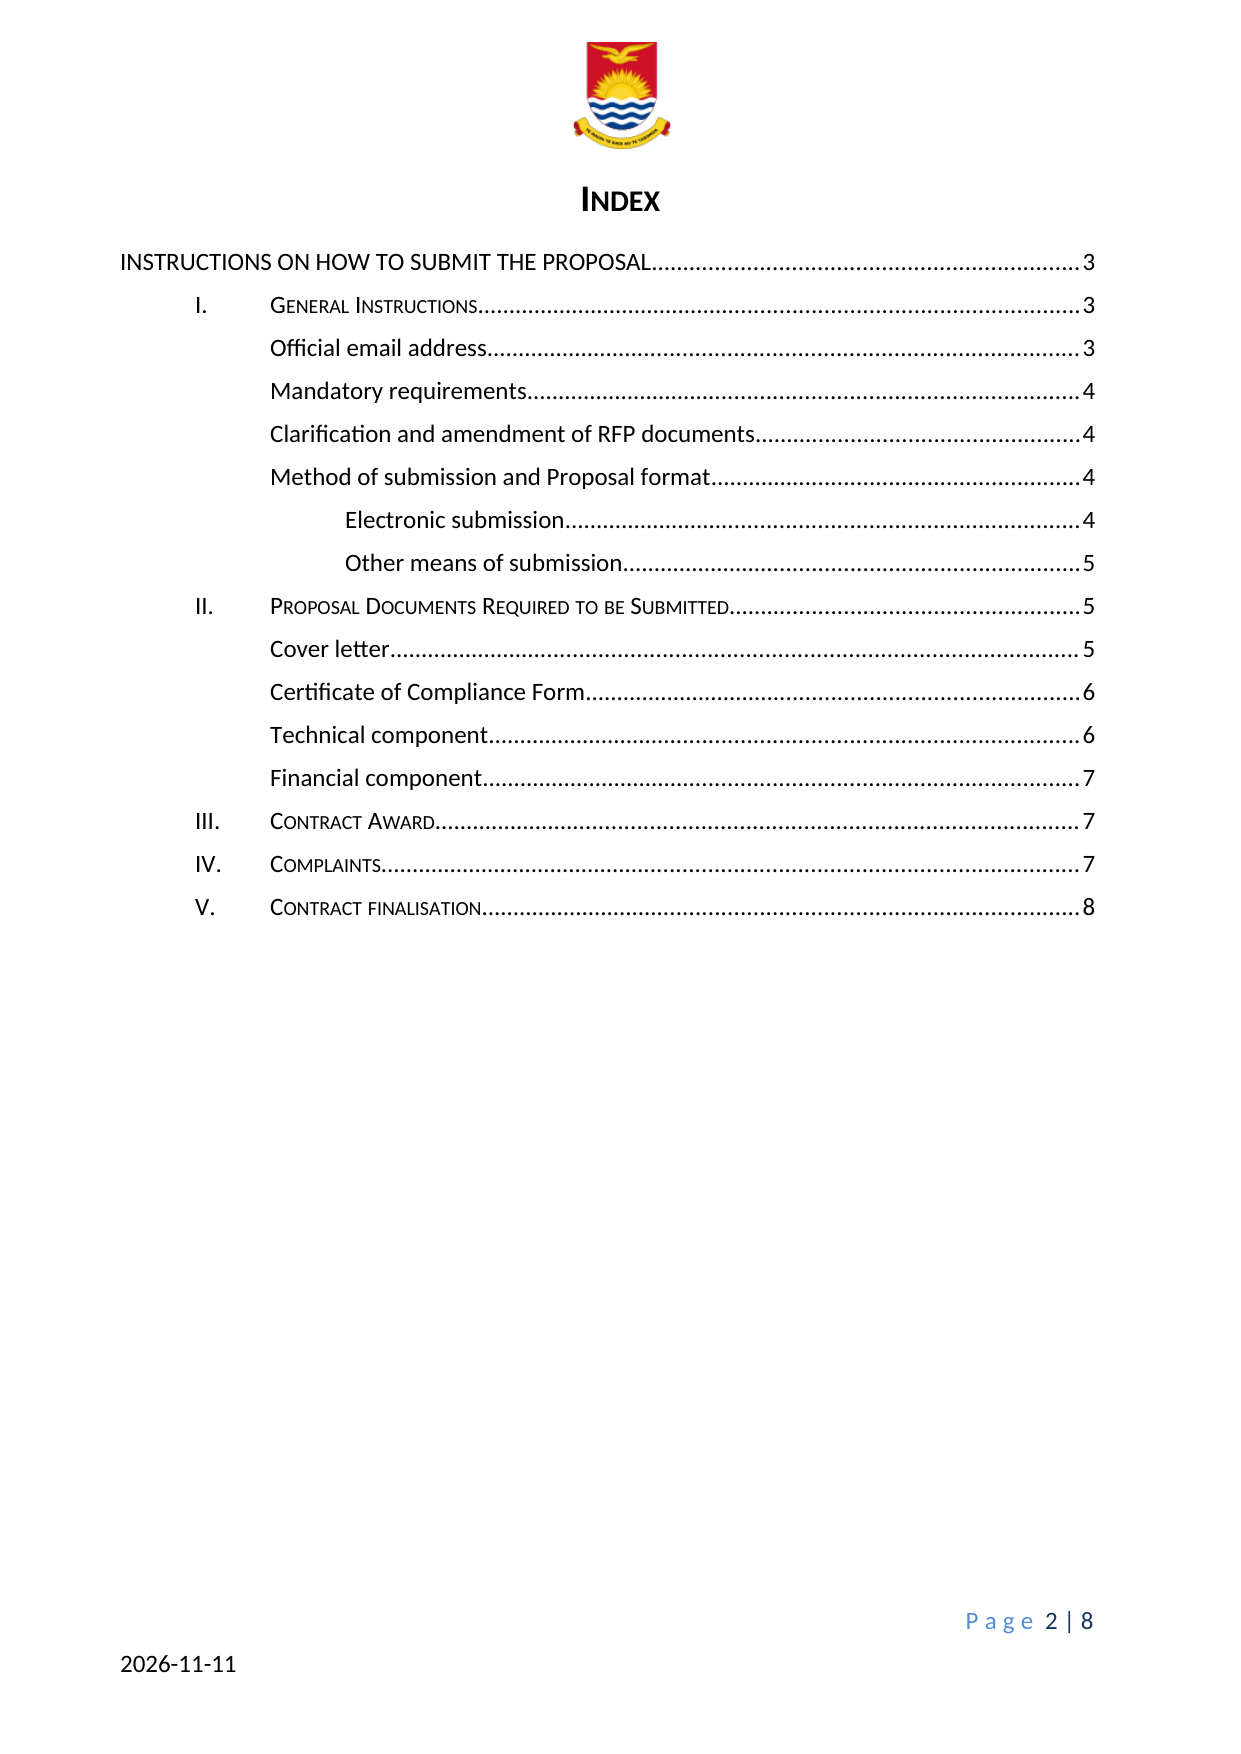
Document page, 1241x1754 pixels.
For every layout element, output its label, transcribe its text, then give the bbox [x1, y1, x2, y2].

text Financial component 7 [270, 762, 1120, 793]
text Index [120, 175, 1120, 221]
picture [573, 42, 671, 149]
text Technical component 6 [270, 719, 1120, 749]
text Clarification and amendment of RFP documents 4 [270, 418, 1120, 448]
text IV. Complaints 7 [195, 848, 1120, 879]
text III. Contract Award 7 [195, 805, 1120, 836]
text V. Contract finalisation 8 [195, 891, 1120, 922]
text Official email address 3 [270, 332, 1120, 362]
text Mandatory requirements 4 [270, 375, 1120, 405]
text Other means of submission 5 [345, 547, 1120, 577]
text Cover letter 5 [270, 633, 1120, 663]
text I. General Instructions 3 [195, 289, 1120, 319]
text Certificate of Compliance Form 6 [270, 676, 1120, 707]
text Electronic submission 4 [345, 504, 1120, 534]
text II. Proposal Documents Required to be Submitted 5 [195, 590, 1120, 621]
text Method of submission and Proposal format 4 [270, 461, 1120, 491]
text Instructions on how to submit the Proposal 3 [120, 246, 1120, 276]
